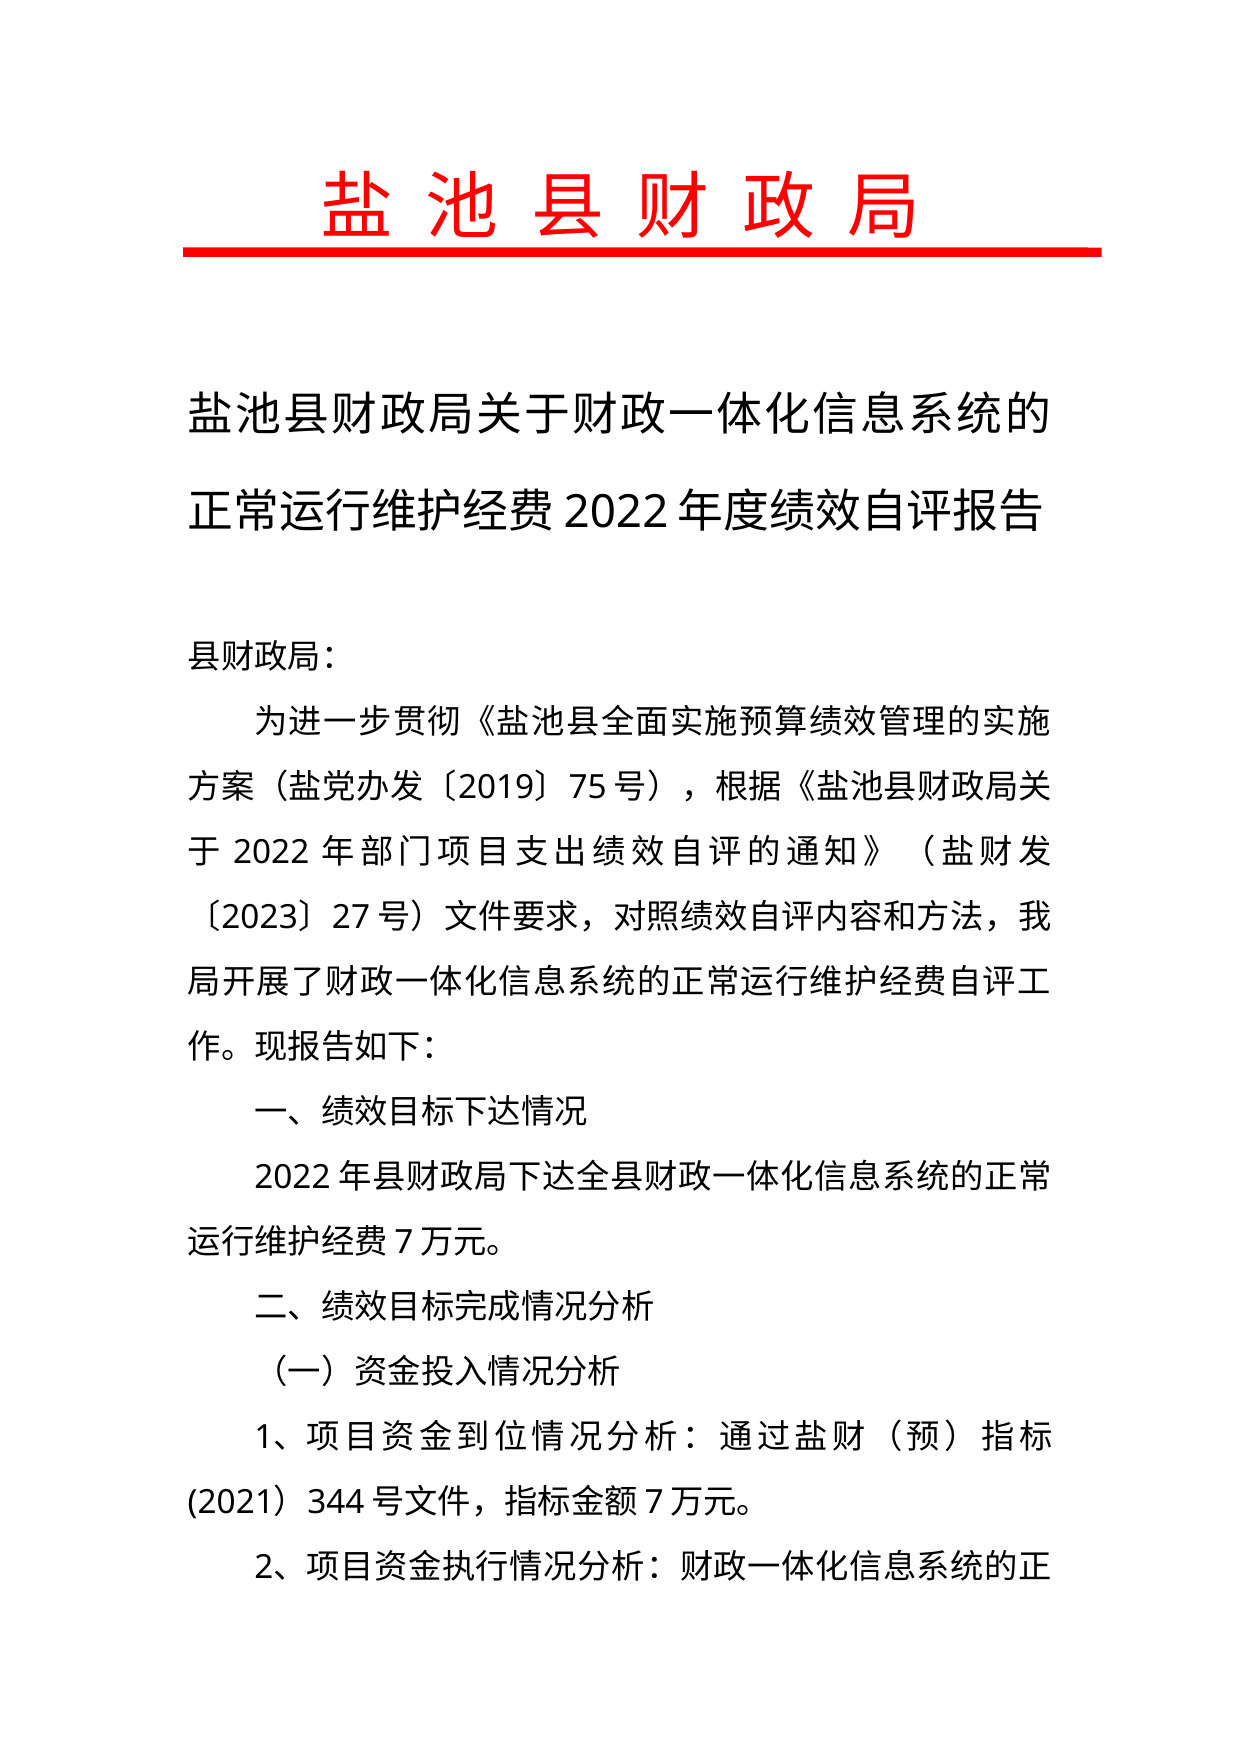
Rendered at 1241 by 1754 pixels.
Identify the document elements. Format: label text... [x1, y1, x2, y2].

title 绩效目标完成情况分析 [187, 1272, 1053, 1337]
list 项目资金到位情况分析：通过盐财（预）指标(2021）344号文件，指标金额7万元。 [187, 1402, 1053, 1532]
text 盐 池 县 财 政 局 [187, 135, 1053, 247]
list 资金投入情况分析 [187, 1337, 1053, 1402]
text 县财政局： [187, 622, 1053, 687]
title 绩效目标下达情况 [187, 1077, 1053, 1142]
title 2022年县财政局下达全县财政一体化信息系统的正常运行维护经费7万元。 [187, 1142, 1053, 1272]
title 为进一步贯彻《盐池县全面实施预算绩效管理的实施方案（盐党办发〔2019〕75号），根据《盐池县财政局关于2022年部门项目支出绩效自评的通知》（盐财发〔2023〕27号）文件要求，对照绩效自评内容和方法，我局开展了财政一体化信息系统的正常运行维护经费自评工作。现报告如下： [187, 687, 1053, 1077]
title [187, 1532, 1053, 1597]
text 盐池县财政局关于财政一体化信息系统的正常运行维护经费2022年度绩效自评报告 [187, 362, 1053, 557]
